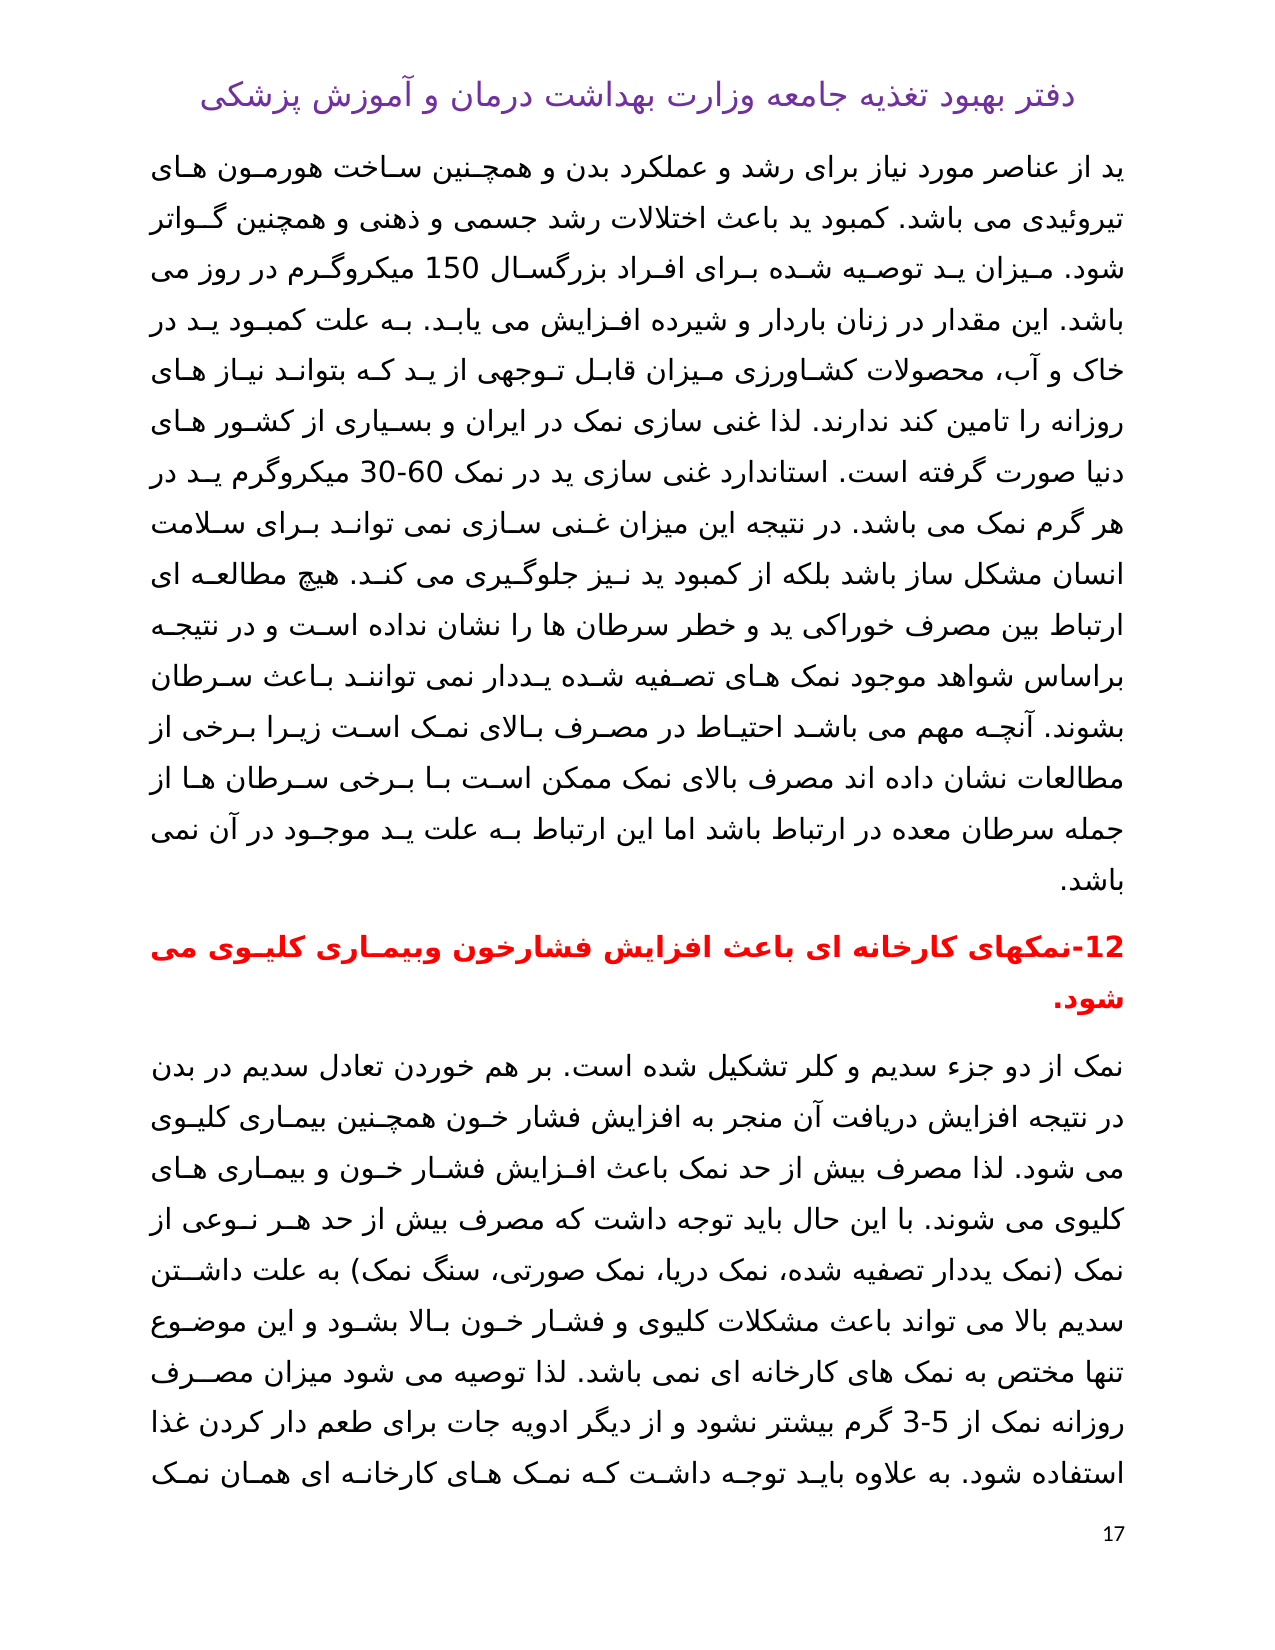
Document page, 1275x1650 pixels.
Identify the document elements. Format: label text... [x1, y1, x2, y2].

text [150, 1049, 1125, 1491]
text 12-نمکهای کارخانه ای باعث افزایش فشارخون وبیماری کلیوی می شود. [150, 931, 1125, 1016]
text ید از عناصر مورد نیاز برای رشد و عملکرد بدن و همچنین ساخت هورمون های تیروئیدی می باشد. کمبود ید باعث اختلالات رشد جسمی و ذهنی و همچنین گواتر شود. میزان ید توصیه شده برای افراد بزرگسال 150 میکروگرم در روز می باشد. این مقدار در زنان باردار و شیرده افزایش می یابد. به علت کمبود ید در خاک و آب، محصولات کشاورزی میزان قابل توجهی از ید که بتواند نیاز های روزانه را تامین کند ندارند. لذا غنی سازی نمک در ایران و بسیاری از کشور های دنیا صورت گرفته است. استاندارد غنی سازی ید در نمک 60-30 میکروگرم ید در هر گرم نمک می باشد. در نتیجه این میزان غنی سازی نمی تواند برای سلامت انسان مشکل ساز باشد بلکه از کمبود ید نیز جلوگیری می کند. هیچ مطالعه ای ارتباط بین مصرف خوراکی ید و خطر سرطان ها را نشان نداده است و در نتیجه براساس شواهد موجود نمک های تصفیه شده یددار نمی توانند باعث سرطان بشوند. آنچه مهم می باشد احتیاط در مصرف بالای نمک است زیرا برخی از مطالعات نشان داده اند مصرف بالای نمک ممکن است با برخی سرطان ها از جمله سرطان معده در ارتباط باشد اما این ارتباط به علت ید موجود در آن نمی باشد. [150, 150, 1125, 897]
